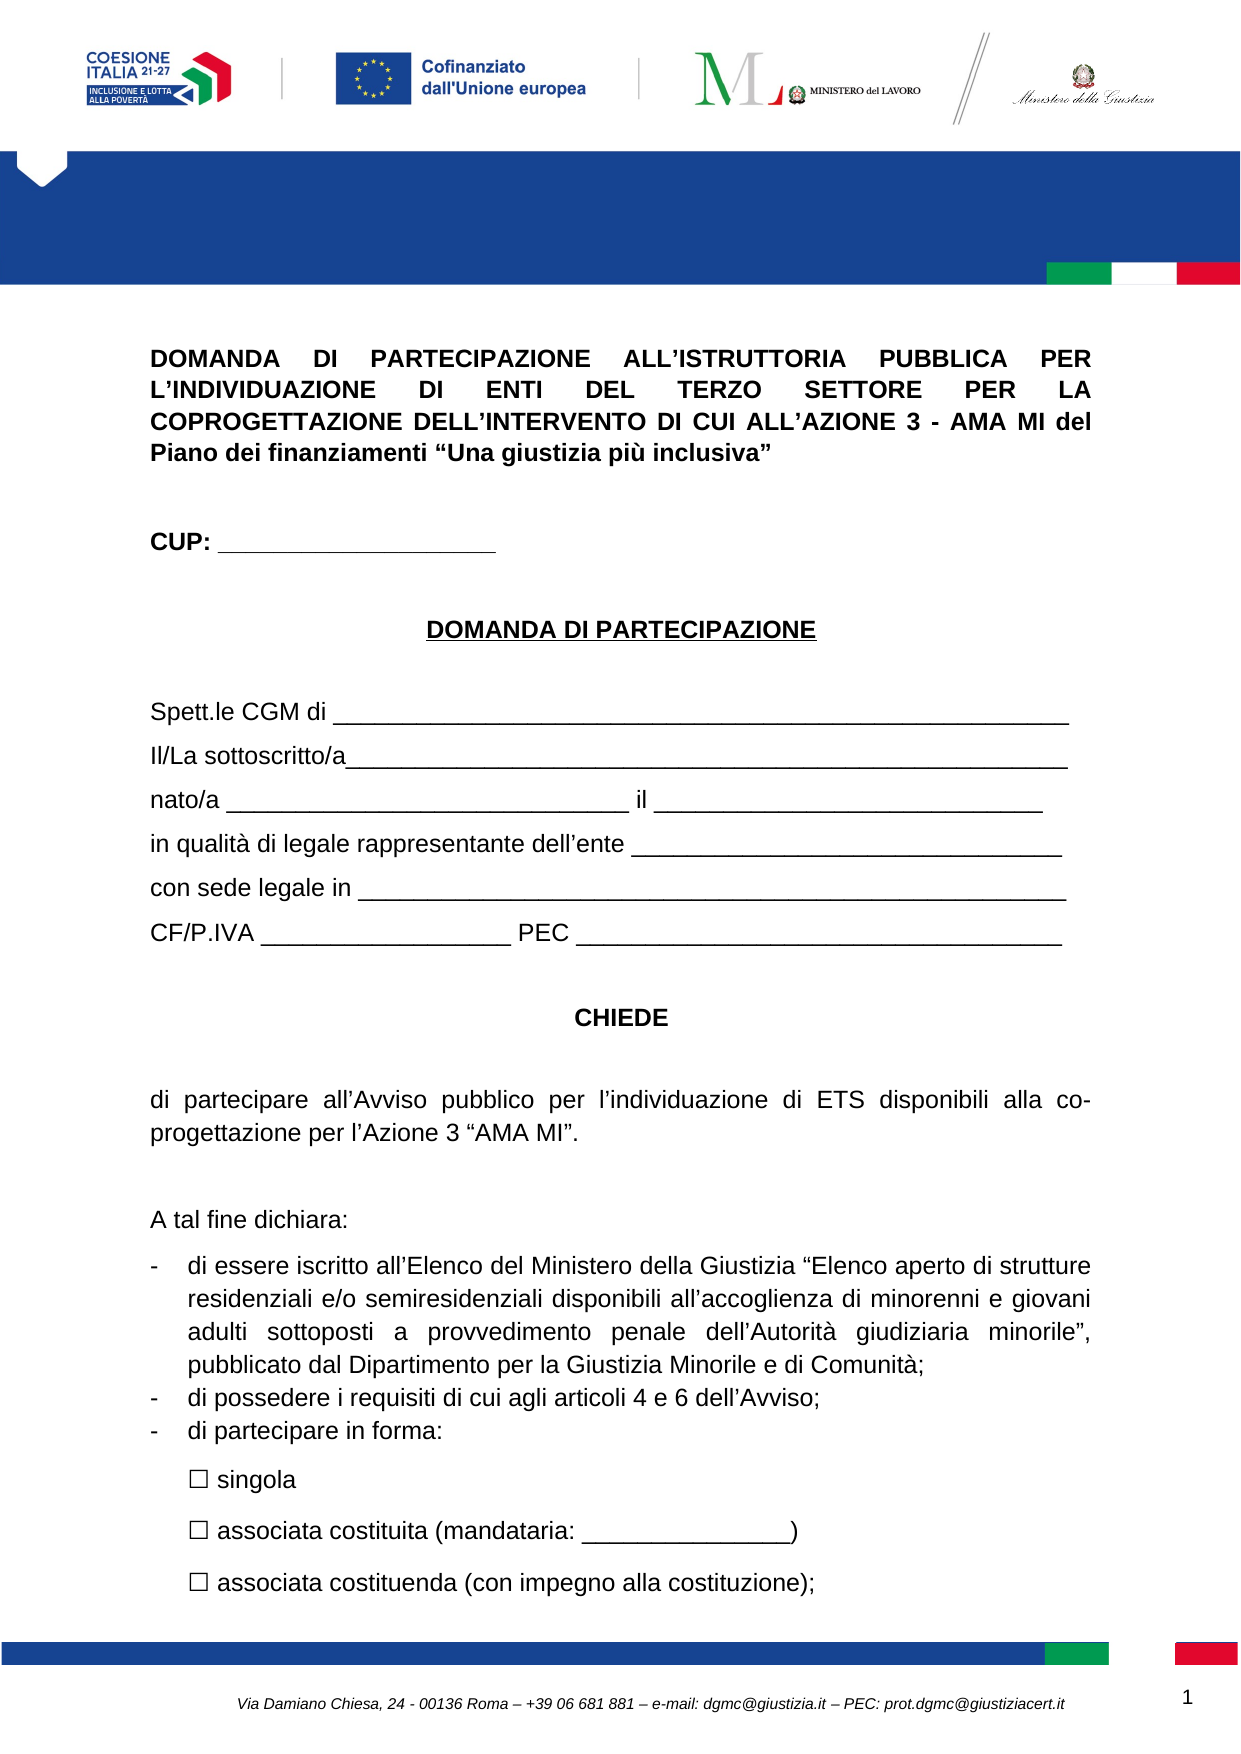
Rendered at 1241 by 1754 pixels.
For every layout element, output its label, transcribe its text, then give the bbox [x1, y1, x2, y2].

text Spett.le CGM di _____________________________________________________ [150, 697, 1093, 726]
text ☐ singola [187, 1461, 1093, 1495]
picture [0, 1642, 1236, 1665]
text di partecipare all’Avviso pubblico per l’individuazione di ETS disponibili alla co-progettazione per l’Azione 3 “AMA MI”. [150, 1085, 1093, 1147]
text ☐ associata costituita (mandataria: _______________) [187, 1513, 1093, 1547]
text CHIEDE [150, 1003, 1093, 1032]
list di possedere i requisiti di cui agli articoli 4 e 6 dell’Avviso; [150, 1383, 1093, 1411]
text con sede legale in ___________________________________________________ [150, 873, 1093, 902]
list di partecipare in forma: [150, 1416, 1093, 1444]
text A tal fine dichiara: [150, 1205, 1093, 1234]
text CF/P.IVA __________________ PEC ___________________________________ [150, 917, 1093, 946]
text in qualità di legale rappresentante dell’ente _______________________________ [150, 829, 1093, 858]
text nato/a _____________________________ il ____________________________ [150, 785, 1093, 814]
text DOMANDA DI PARTECIPAZIONE [150, 615, 1093, 643]
list di essere iscritto all’Elenco del Ministero della Giustizia “Elenco aperto di strutture residenziali e/o semiresidenziali disponibili all’accoglienza di minorenni e giovani adulti sottoposti a provvedimento penale dell’Autorità giudiziaria minorile”, pubblicato dal Dipartimento per la Giustizia Minorile e di Comunità; [150, 1251, 1093, 1378]
text DOMANDA DI PARTECIPAZIONE ALL’ISTRUTTORIA PUBBLICA PER L’INDIVIDUAZIONE DI ENTI DEL TERZO SETTORE PER LA COPROGETTAZIONE DELL’INTERVENTO DI CUI ALL’AZIONE 3 - AMA MI del Piano dei finanziamenti “Una giustizia più inclusiva” [150, 344, 1093, 467]
text ☐ associata costituenda (con impegno alla costituzione); [187, 1564, 1093, 1599]
text CUP: ____________________ [150, 527, 1093, 555]
picture [0, 5, 1241, 285]
text Il/La sottoscritto/a____________________________________________________ [150, 741, 1093, 770]
